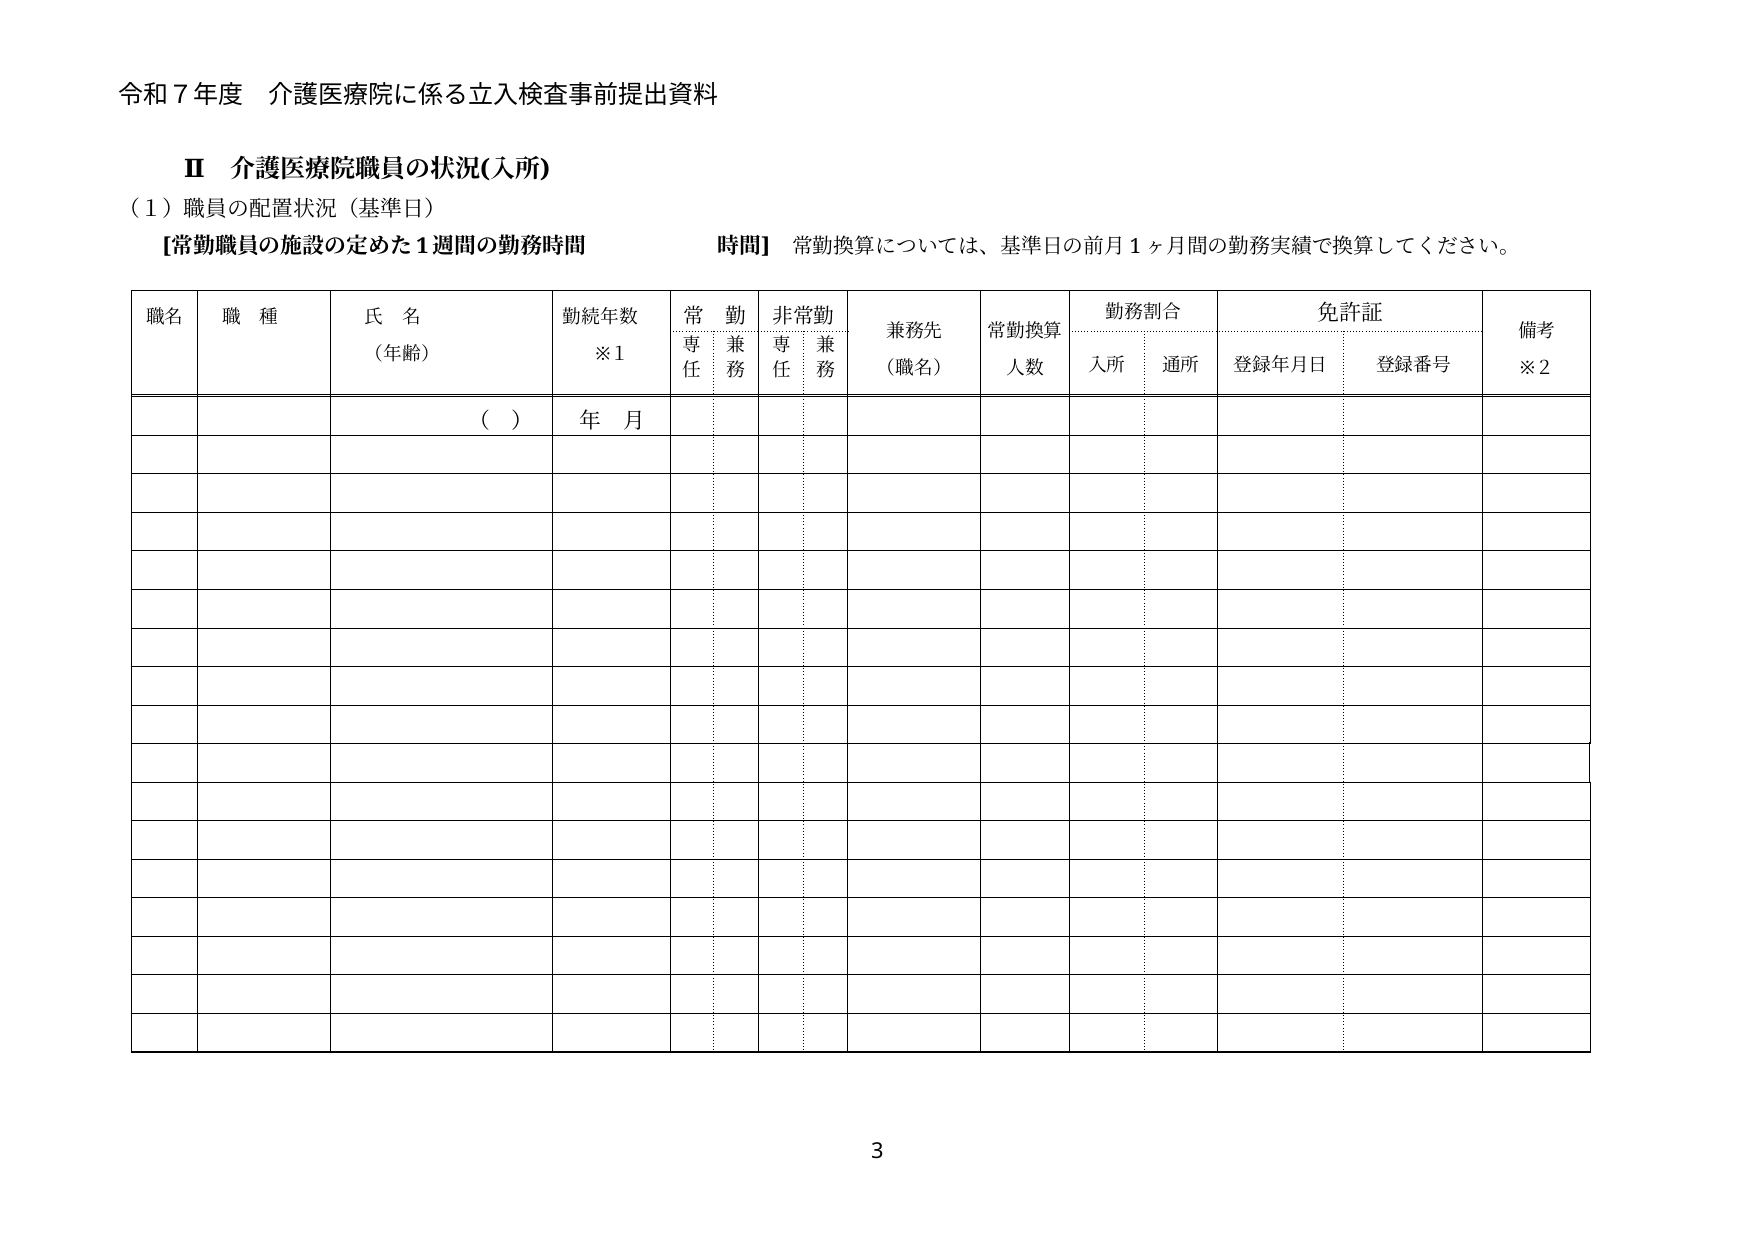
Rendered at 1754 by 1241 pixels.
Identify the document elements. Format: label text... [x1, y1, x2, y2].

table_cell [132, 551, 197, 589]
table_header 勤務割合 [1070, 291, 1217, 331]
table_cell [1344, 667, 1482, 704]
table_cell [1218, 629, 1344, 666]
table_cell [848, 744, 980, 782]
table_cell 入所 [1070, 331, 1144, 394]
table_cell [848, 629, 980, 666]
table_cell [198, 513, 330, 550]
table_cell [759, 706, 803, 743]
table_header 免許証 [1218, 291, 1482, 331]
table_header 勤続年数 ※１ [553, 291, 670, 394]
table_cell [713, 975, 758, 1013]
table_cell [713, 590, 758, 627]
table_cell [981, 1014, 1069, 1051]
table_cell [1070, 975, 1144, 1013]
table_cell [1144, 860, 1217, 897]
table_cell [198, 975, 330, 1013]
table_cell 専任 [759, 331, 803, 394]
table_cell [1144, 667, 1217, 704]
table_cell [1344, 397, 1482, 435]
table_cell [1218, 706, 1344, 743]
table_cell [981, 975, 1069, 1013]
table_cell [1144, 397, 1217, 435]
table_cell [981, 474, 1069, 512]
table_cell [1070, 706, 1144, 743]
table_cell [553, 860, 670, 897]
table_cell [553, 590, 670, 627]
table_cell [1144, 474, 1217, 512]
table_cell [1218, 821, 1344, 859]
table_cell [671, 474, 713, 512]
table_cell [1218, 783, 1344, 820]
table_cell [1357, 744, 1482, 782]
table_cell 登録年月日 [1218, 331, 1344, 394]
text Ⅱ 介護医療院職員の状況(入所) [118, 148, 1636, 185]
table_cell [803, 937, 847, 974]
table_cell [981, 898, 1069, 936]
table_cell [1483, 667, 1590, 704]
table_cell [198, 397, 330, 435]
table_cell [198, 937, 330, 974]
table_cell [1344, 590, 1482, 627]
table_cell [198, 1014, 330, 1051]
table_cell [848, 590, 980, 627]
table_cell [132, 783, 197, 820]
table_cell [132, 513, 197, 550]
table_cell [671, 436, 713, 473]
table_cell [198, 744, 330, 782]
table_cell [803, 397, 847, 435]
table_cell [759, 397, 803, 435]
table_cell [759, 1014, 803, 1051]
table_cell [1070, 898, 1144, 936]
table_cell [981, 860, 1069, 897]
table_cell [132, 474, 197, 512]
table_cell [1144, 513, 1217, 550]
table_cell [1344, 937, 1482, 974]
text （１）職員の配置状況（基準日） [118, 185, 1636, 223]
table_cell [331, 937, 552, 974]
table_header 常 勤 [671, 291, 758, 331]
table_cell [198, 551, 330, 589]
table_cell [331, 590, 552, 627]
table_cell [1070, 474, 1144, 512]
table_cell [1218, 474, 1344, 512]
table_cell [671, 397, 713, 435]
table_cell [331, 474, 552, 512]
table_cell [713, 513, 758, 550]
table_cell [553, 474, 670, 512]
table_cell [1070, 629, 1144, 666]
table_cell [848, 937, 980, 974]
table_cell [1344, 436, 1482, 473]
table_cell [1483, 821, 1590, 859]
table_cell [198, 436, 330, 473]
table_cell [803, 975, 847, 1013]
table_cell [981, 513, 1069, 550]
table_cell [671, 937, 713, 974]
table_cell [759, 551, 803, 589]
table_cell [132, 436, 197, 473]
table_cell 年 月 [553, 397, 670, 435]
table_cell [553, 513, 670, 550]
table_cell [1483, 783, 1590, 820]
table_cell [132, 975, 197, 1013]
table_cell [553, 629, 670, 666]
table_cell [553, 975, 670, 1013]
table_cell [132, 898, 197, 936]
table_cell [981, 590, 1069, 627]
table_cell [981, 436, 1069, 473]
table_cell [848, 667, 980, 704]
table_cell [848, 436, 980, 473]
table_cell [848, 513, 980, 550]
table_cell [331, 629, 552, 666]
table_cell [132, 744, 197, 782]
table_cell [1218, 860, 1344, 897]
table_cell [132, 629, 197, 666]
table_cell [671, 590, 713, 627]
table_cell [759, 590, 803, 627]
table_cell [553, 898, 670, 936]
table_cell [803, 629, 847, 666]
table_cell [803, 513, 847, 550]
table_cell [803, 590, 847, 627]
table_cell [1218, 667, 1344, 704]
table_cell [803, 744, 847, 782]
table_cell [331, 821, 552, 859]
table_cell [1483, 474, 1590, 512]
table_cell [759, 436, 803, 473]
table_cell [198, 783, 330, 820]
table_cell [553, 1014, 670, 1051]
table_cell [198, 590, 330, 627]
table_cell [1483, 744, 1589, 782]
table_cell [1218, 436, 1344, 473]
table_cell [1144, 744, 1217, 782]
table_cell [759, 898, 803, 936]
table_cell [1218, 744, 1344, 782]
table_cell [1344, 706, 1482, 743]
table_cell [1070, 667, 1144, 704]
table_cell [803, 706, 847, 743]
table_cell [671, 1014, 713, 1051]
table_cell [1344, 474, 1482, 512]
table_cell [198, 898, 330, 936]
table_cell [713, 744, 758, 782]
table_cell [759, 474, 803, 512]
table_cell [132, 1014, 197, 1051]
table_cell [713, 667, 758, 704]
table_cell [198, 629, 330, 666]
table_cell [759, 821, 803, 859]
table_cell [1344, 629, 1482, 666]
table_cell [1344, 513, 1482, 550]
table_cell [553, 783, 670, 820]
table_cell [553, 744, 670, 782]
table_cell [848, 551, 980, 589]
table_cell [981, 937, 1069, 974]
table_cell [1144, 706, 1217, 743]
table_header 職名 [132, 291, 197, 394]
table_cell [848, 397, 980, 435]
table_cell [1483, 860, 1590, 897]
table_cell [713, 937, 758, 974]
table_cell [553, 706, 670, 743]
table_cell [198, 860, 330, 897]
table_cell [1070, 783, 1144, 820]
table_cell [671, 783, 713, 820]
table_cell [198, 667, 330, 704]
table_cell [553, 667, 670, 704]
table_cell [1070, 860, 1144, 897]
table_cell [848, 975, 980, 1013]
table_cell [671, 821, 713, 859]
table_cell [803, 860, 847, 897]
table_cell [132, 821, 197, 859]
table_cell [1070, 513, 1144, 550]
table_cell [198, 706, 330, 743]
table_cell [981, 667, 1069, 704]
table_cell [132, 397, 197, 435]
table_cell [671, 744, 713, 782]
table_cell [671, 975, 713, 1013]
table_cell [331, 898, 552, 936]
table_cell [759, 937, 803, 974]
table_cell [1070, 397, 1144, 435]
table_cell [331, 860, 552, 897]
table_cell [713, 629, 758, 666]
table_cell [1070, 436, 1144, 473]
table_cell [713, 397, 758, 435]
table_cell [1144, 783, 1217, 820]
table_cell [981, 629, 1069, 666]
table_cell [132, 937, 197, 974]
table_cell [553, 937, 670, 974]
table_cell [553, 821, 670, 859]
table_cell [759, 667, 803, 704]
table_cell [981, 783, 1069, 820]
table_header 兼務先 （職名） [848, 291, 980, 394]
table_cell [1144, 436, 1217, 473]
table_cell [671, 706, 713, 743]
table_cell [713, 436, 758, 473]
table_cell [1218, 590, 1344, 627]
table_cell [848, 474, 980, 512]
table_cell [1070, 821, 1144, 859]
table_cell [1144, 975, 1217, 1013]
table_cell [1144, 1014, 1217, 1051]
table_cell [331, 436, 552, 473]
table_cell [671, 513, 713, 550]
table_cell [1144, 937, 1217, 974]
table_cell [759, 629, 803, 666]
table_cell [759, 783, 803, 820]
table_cell [848, 860, 980, 897]
table_cell 兼務 [713, 331, 758, 394]
table_cell [713, 1014, 758, 1051]
table_cell [1070, 551, 1144, 589]
table_cell [331, 513, 552, 550]
table_cell [1483, 397, 1590, 435]
table_cell [198, 474, 330, 512]
table_cell [1344, 860, 1482, 897]
table_header 常勤換算 人数 [981, 291, 1069, 394]
table_cell [713, 821, 758, 859]
table_cell [132, 860, 197, 897]
table_cell [331, 975, 552, 1013]
table_cell [713, 860, 758, 897]
table_cell [1144, 629, 1217, 666]
table_cell 専任 [671, 331, 713, 394]
table_cell [331, 744, 552, 782]
table_cell [671, 629, 713, 666]
table_cell [1483, 706, 1590, 743]
table_cell [331, 783, 552, 820]
table_cell [713, 898, 758, 936]
table_cell [1344, 975, 1482, 1013]
table_cell [981, 706, 1069, 743]
table_cell （ ） [331, 397, 552, 435]
table_cell 通所 [1144, 331, 1217, 394]
table_cell [1483, 513, 1590, 550]
table_cell [1070, 744, 1144, 782]
table_cell [331, 706, 552, 743]
table_cell [803, 436, 847, 473]
table_cell [671, 898, 713, 936]
table_cell [848, 898, 980, 936]
table_cell [1144, 821, 1217, 859]
table_cell [671, 551, 713, 589]
table_cell [803, 821, 847, 859]
table_cell 兼務 [803, 331, 847, 394]
table_cell [132, 590, 197, 627]
table_cell [713, 783, 758, 820]
text [常勤職員の施設の定めた1週間の勤務時間 時間] 常勤換算については、基準日の前月1ヶ月間の勤務実績で換算してください。 [118, 223, 1636, 260]
table_cell [1218, 397, 1344, 435]
table_cell [1218, 898, 1344, 936]
table_cell [1144, 898, 1217, 936]
table_cell [713, 706, 758, 743]
table_cell [803, 898, 847, 936]
table_cell [1344, 898, 1482, 936]
table_cell [1344, 1014, 1482, 1051]
table_cell [1218, 975, 1344, 1013]
table_cell [198, 821, 330, 859]
table_cell [759, 975, 803, 1013]
table_cell [671, 667, 713, 704]
table_cell [132, 667, 197, 704]
table_cell [803, 551, 847, 589]
table_cell [1344, 551, 1482, 589]
table_cell [713, 474, 758, 512]
table_cell [759, 744, 803, 782]
table_cell [1344, 821, 1482, 859]
table_cell [1483, 590, 1590, 627]
table_cell [1483, 436, 1590, 473]
table_cell [713, 551, 758, 589]
table_cell [803, 667, 847, 704]
table_header 非常勤 [759, 291, 847, 331]
table_cell [848, 1014, 980, 1051]
table_cell [848, 706, 980, 743]
table_cell [1483, 937, 1590, 974]
table_cell [1483, 629, 1590, 666]
table_cell [981, 397, 1069, 435]
table_cell [848, 821, 980, 859]
table_cell [1344, 744, 1357, 782]
table_cell [759, 860, 803, 897]
table_cell [331, 667, 552, 704]
table_cell [1218, 1014, 1344, 1051]
table_cell [1483, 1014, 1590, 1051]
table_cell [803, 783, 847, 820]
table_cell [1144, 590, 1217, 627]
table_cell [848, 783, 980, 820]
table_cell [1218, 937, 1344, 974]
table_cell [803, 474, 847, 512]
table_cell [132, 706, 197, 743]
table_cell [1483, 898, 1590, 936]
table_cell [1218, 551, 1344, 589]
table_cell [981, 551, 1069, 589]
table_cell [1070, 937, 1144, 974]
table_header 職 種 [198, 291, 330, 394]
table_cell [759, 513, 803, 550]
table_header 氏 名 （年齢） [331, 291, 552, 394]
table_cell [1218, 513, 1344, 550]
table_cell [1070, 1014, 1144, 1051]
table_cell [331, 551, 552, 589]
table_cell [803, 1014, 847, 1051]
table_cell [981, 744, 1069, 782]
table_cell [331, 1014, 552, 1051]
table_cell [553, 436, 670, 473]
table_cell [671, 860, 713, 897]
table_cell [1070, 590, 1144, 627]
table_cell 登録番号 [1344, 331, 1482, 394]
table_cell [1344, 783, 1482, 820]
table_cell [553, 551, 670, 589]
table_cell [1144, 551, 1217, 589]
table_cell [1483, 551, 1590, 589]
table_cell [1483, 975, 1590, 1013]
table_cell [981, 821, 1069, 859]
table_header 備考 ※２ [1483, 291, 1590, 394]
